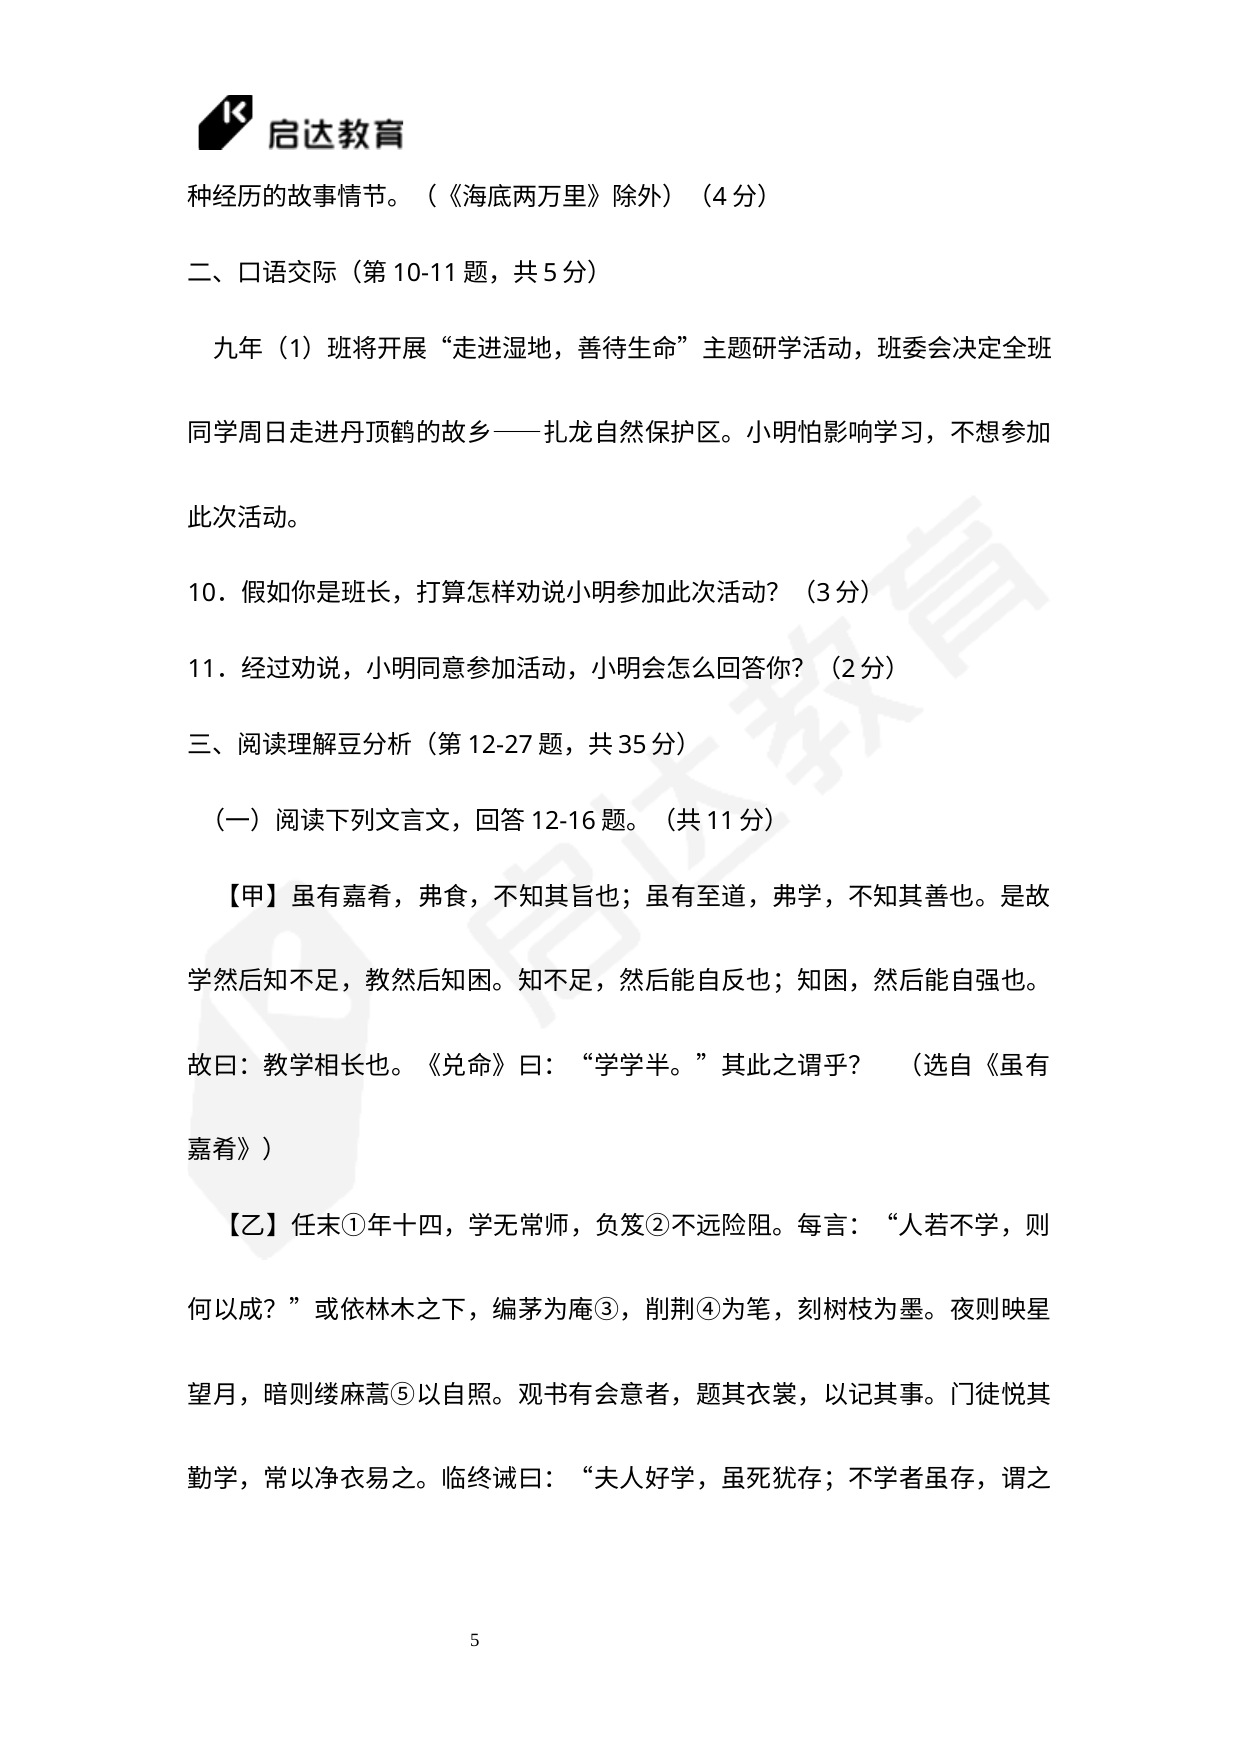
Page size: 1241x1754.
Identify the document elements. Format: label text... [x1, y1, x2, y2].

text 11．经过劝说，小明同意参加活动，小明会怎么回答你？（2分） [187, 634, 1053, 699]
text 【甲】虽有嘉肴，弗食，不知其旨也；虽有至道，弗学，不知其善也。是故学然后知不足，教然后知困。知不足，然后能自反也；知困，然后能自强也。故曰：教学相长也。《兑命》曰：“学学半。”其此之谓乎？ （选自《虽有嘉肴》） [187, 862, 1053, 1180]
text 10．假如你是班长，打算怎样劝说小明参加此次活动？（3分） [187, 558, 1053, 623]
text 九年（1）班将开展“走进湿地，善待生命”主题研学活动，班委会决定全班同学周日走进丹顶鹤的故乡——扎龙自然保护区。小明怕影响学习，不想参加此次活动。 [187, 314, 1053, 548]
picture [198, 95, 404, 150]
text （一）阅读下列文言文，回答12-16题。（共11分） [187, 786, 1053, 851]
text （2）请列举一部有冒险经历的名著并写出作者，简要概述其中一个能体现这种经历的故事情节。（《海底两万里》除外）（4分） [187, 162, 1053, 227]
text 二、口语交际（第10-11题，共5分） [187, 238, 1053, 303]
text 三、阅读理解豆分析（第12-27题，共35分） [187, 710, 1053, 775]
